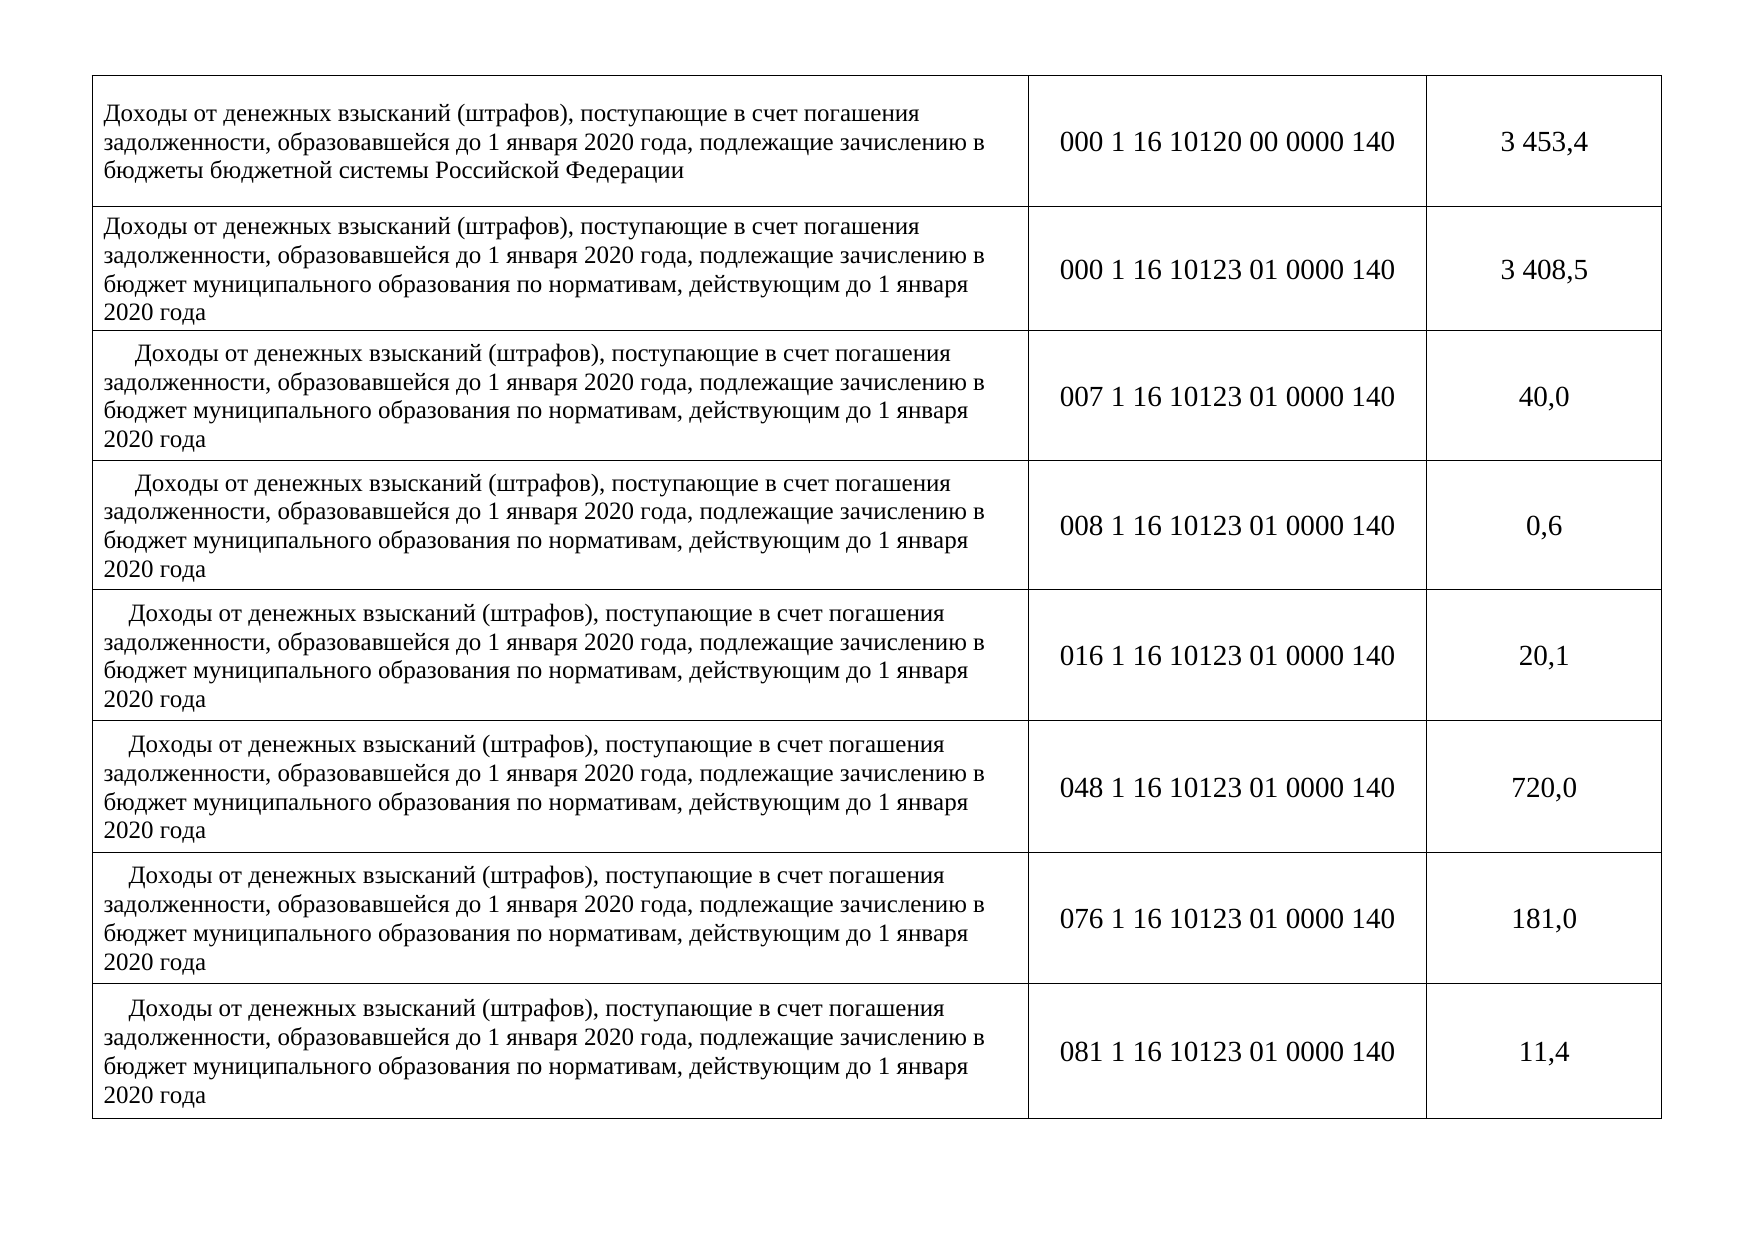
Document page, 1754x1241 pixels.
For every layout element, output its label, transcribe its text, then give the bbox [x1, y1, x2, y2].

table_cell 007 1 16 10123 01 0000 140 [1029, 331, 1426, 460]
table_cell 3 453,4 [1427, 76, 1661, 206]
table_cell 3 408,5 [1427, 207, 1661, 330]
table_cell 076 1 16 10123 01 0000 140 [1029, 853, 1426, 983]
table_cell 000 1 16 10120 00 0000 140 [1029, 76, 1426, 206]
table_cell 181,0 [1427, 853, 1661, 983]
table_cell 11,4 [1427, 984, 1661, 1118]
table_cell 20,1 [1427, 590, 1661, 720]
table_cell 0,6 [1427, 461, 1661, 589]
table_cell 40,0 [1427, 331, 1661, 460]
table_cell 081 1 16 10123 01 0000 140 [1029, 984, 1426, 1118]
table_cell 048 1 16 10123 01 0000 140 [1029, 721, 1426, 852]
table_cell 008 1 16 10123 01 0000 140 [1029, 461, 1426, 589]
table_cell Доходы от денежных взысканий (штрафов), поступающие в счет погашения задолженности, образовавшейся до 1 января 2020 года, подлежащие зачислению в бюджеты бюджетной системы Российской Федерации [93, 76, 1028, 206]
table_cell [93, 984, 1028, 1118]
table_cell 016 1 16 10123 01 0000 140 [1029, 590, 1426, 720]
table_cell 720,0 [1427, 721, 1661, 852]
table_cell 000 1 16 10123 01 0000 140 [1029, 207, 1426, 330]
